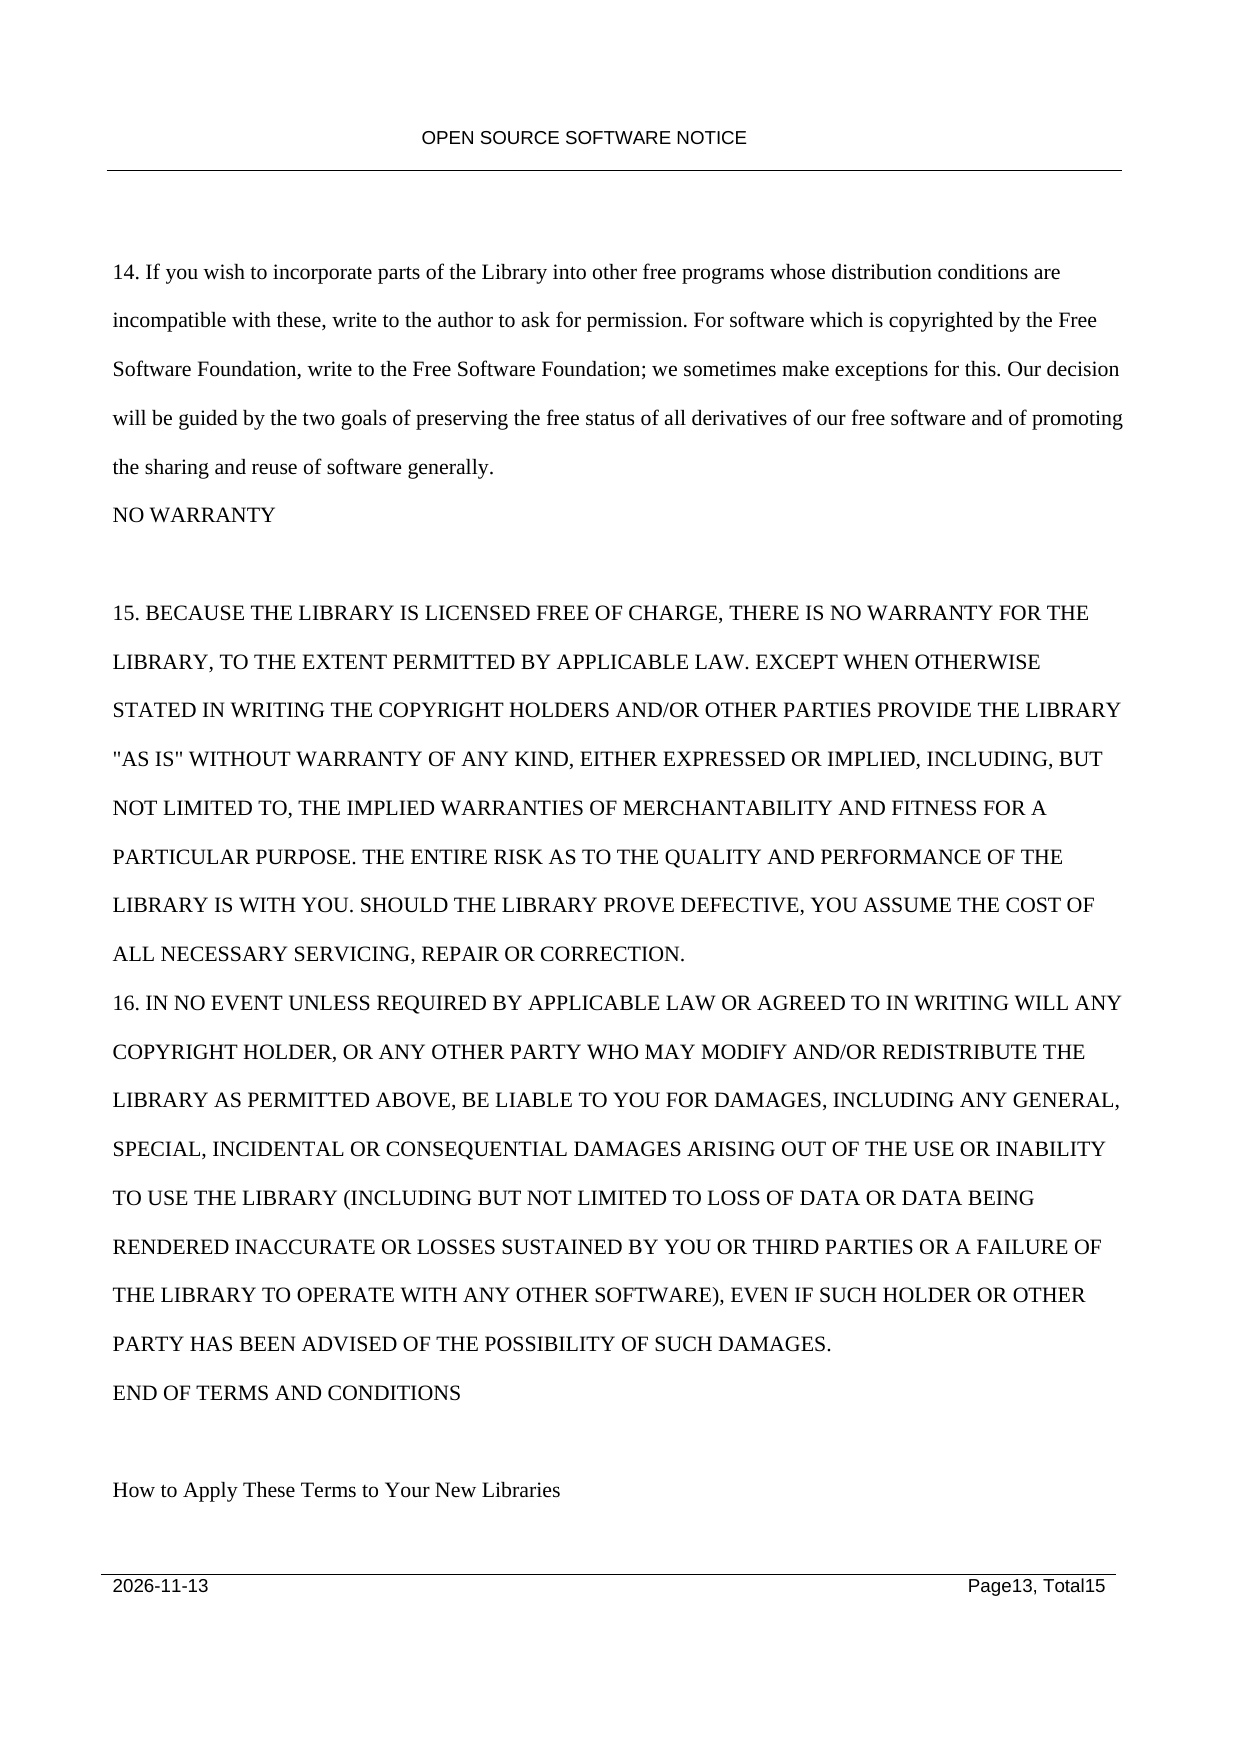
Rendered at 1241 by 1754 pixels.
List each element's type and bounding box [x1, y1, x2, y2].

text [112, 206, 1128, 1506]
